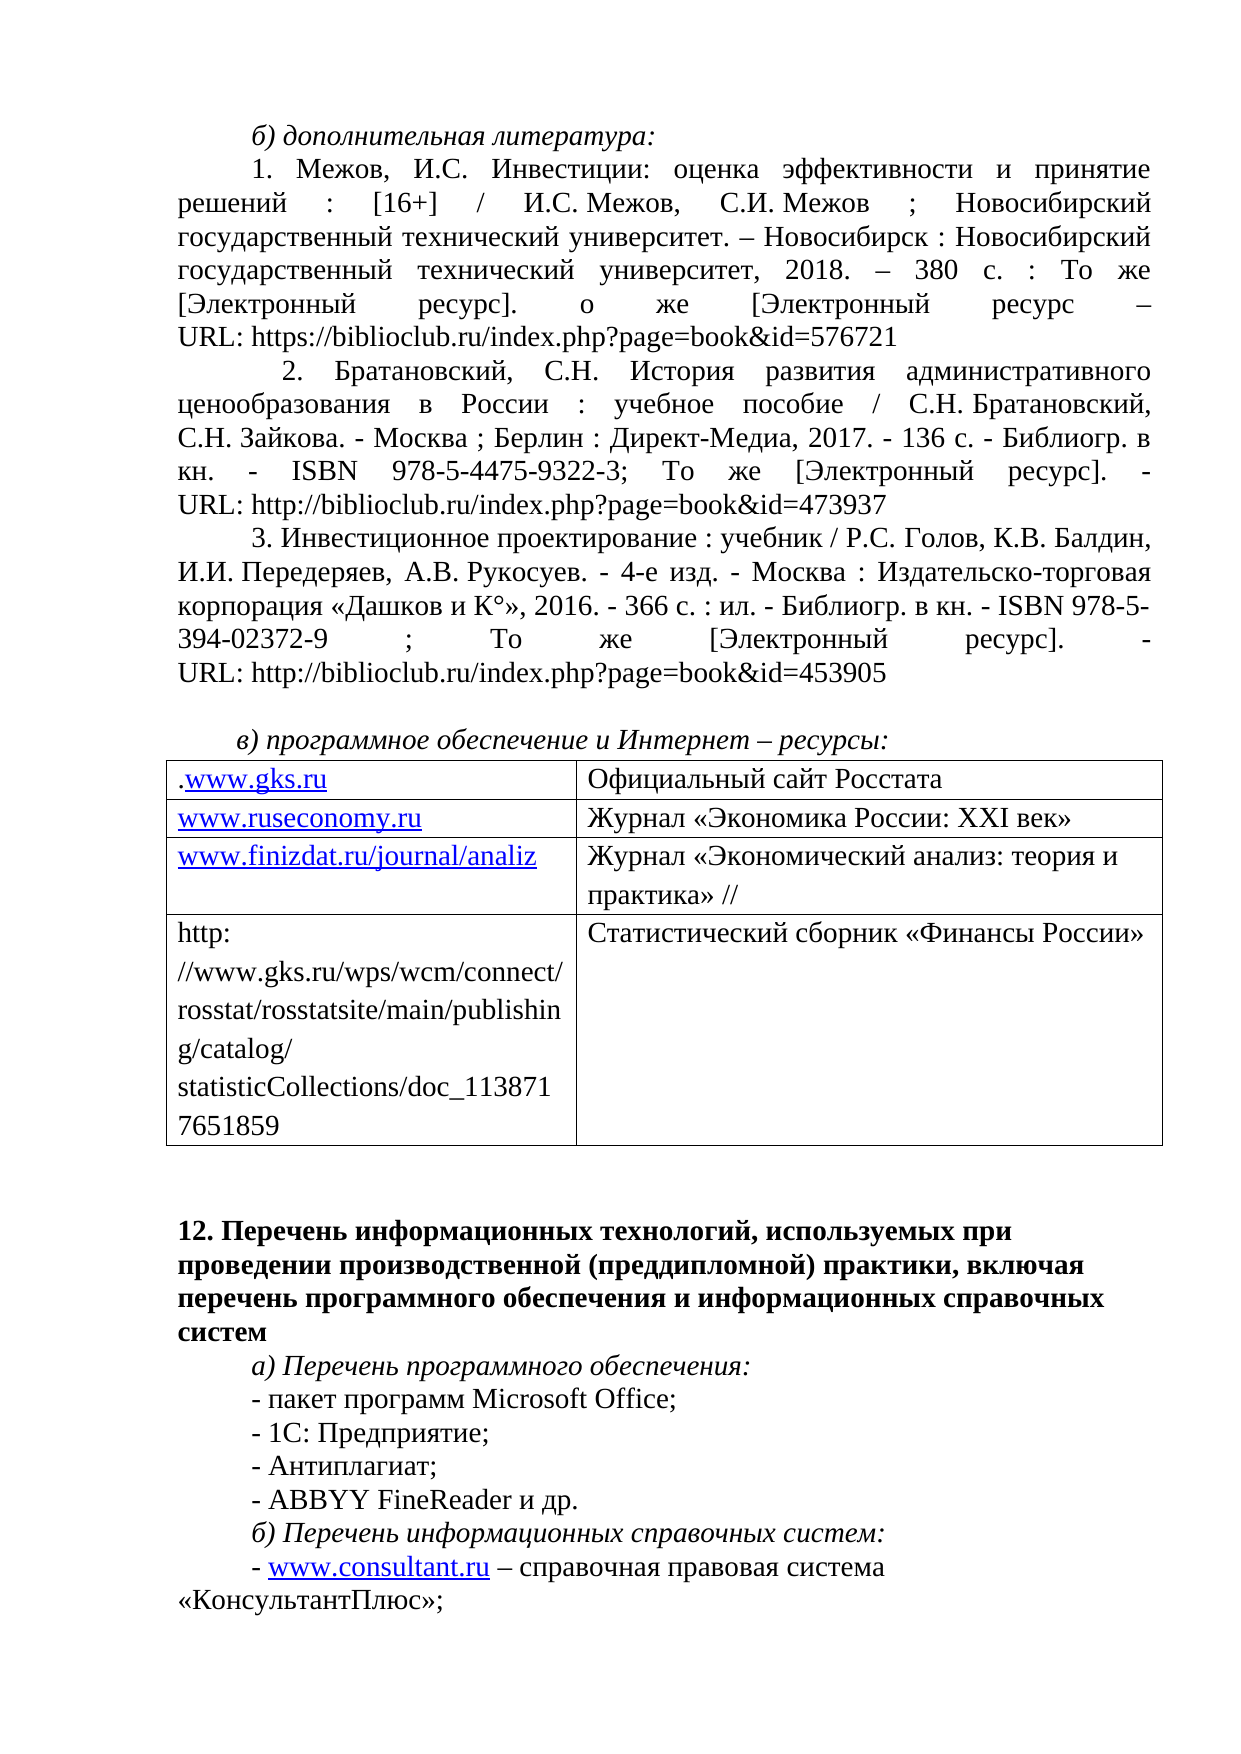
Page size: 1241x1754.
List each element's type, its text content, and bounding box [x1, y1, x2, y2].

table_cell http: //www.gks.ru/wps/wcm/connect/rosstat/rosstatsite/main/publishing/catalog/ statisticCollections/doc_1138717651859 [167, 915, 576, 1145]
text а) Перечень программного обеспечения: [177, 1348, 1152, 1381]
table_cell Журнал «Экономика России: XXI век» [577, 800, 1162, 837]
list 1. Межов, И.С. Инвестиции: оценка эффективности и принятие решений : [16+] / И.С. Межов, С.И. Межов ; Новосибирский государственный технический университет. – Новосибирск : Новосибирский государственный технический университет, 2018. – 380 с. : То же [Электронный ресурс]. о же [Электронный ресурс – URL: https://biblioclub.ru/index.php?page=book&id=576721 [177, 152, 1152, 353]
list 2. Братановский, С.Н. История развития административного ценообразования в России : учебное пособие / С.Н. Братановский, С.Н. Зайкова. - Москва ; Берлин : Директ-Медиа, 2017. - 136 с. - Библиогр. в кн. - ISBN 978-5-4475-9322-3; То же [Электронный ресурс]. - URL: http://biblioclub.ru/index.php?page=book&id=473937 [177, 353, 1152, 521]
text - www.consultant.ru – справочная правовая система «КонсультантПлюс»; [177, 1549, 1152, 1616]
text в) программное обеспечение и Интернет – ресурсы: [177, 722, 1152, 755]
table_cell Статистический сборник «Финансы России» [577, 915, 1162, 1145]
text - Антиплагиат; [177, 1448, 1152, 1482]
table_cell www.finizdat.ru/journal/analiz [167, 838, 576, 914]
text б) Перечень информационных справочных систем: [177, 1515, 1152, 1549]
table_cell www.ruseconomy.ru [167, 800, 576, 837]
text - ABBYY FineReader и др. [177, 1482, 1152, 1515]
table_header .www.gks.ru [167, 761, 576, 799]
text б) дополнительная литература: [177, 118, 1152, 152]
list 3. Инвестиционное проектирование : учебник / Р.С. Голов, К.В. Балдин, И.И. Передеряев, А.В. Рукосуев. - 4-е изд. - Москва : Издательско-торговая корпорация «Дашков и К°», 2016. - 366 с. : ил. - Библиогр. в кн. - ISBN 978-5-394-02372-9 ; То же [Электронный ресурс]. - URL: http://biblioclub.ru/index.php?page=book&id=453905 [177, 521, 1152, 688]
table_cell Журнал «Экономический анализ: теория и практика» // [577, 838, 1162, 914]
table_header Официальный сайт Росстата [577, 761, 1162, 799]
text 12. Перечень информационных технологий, используемых при проведении производственной (преддипломной) практики, включая перечень программного обеспечения и информационных справочных систем [177, 1213, 1152, 1348]
text - 1С: Предприятие; [177, 1415, 1152, 1448]
text - пакет программ Microsoft Office; [177, 1381, 1152, 1415]
